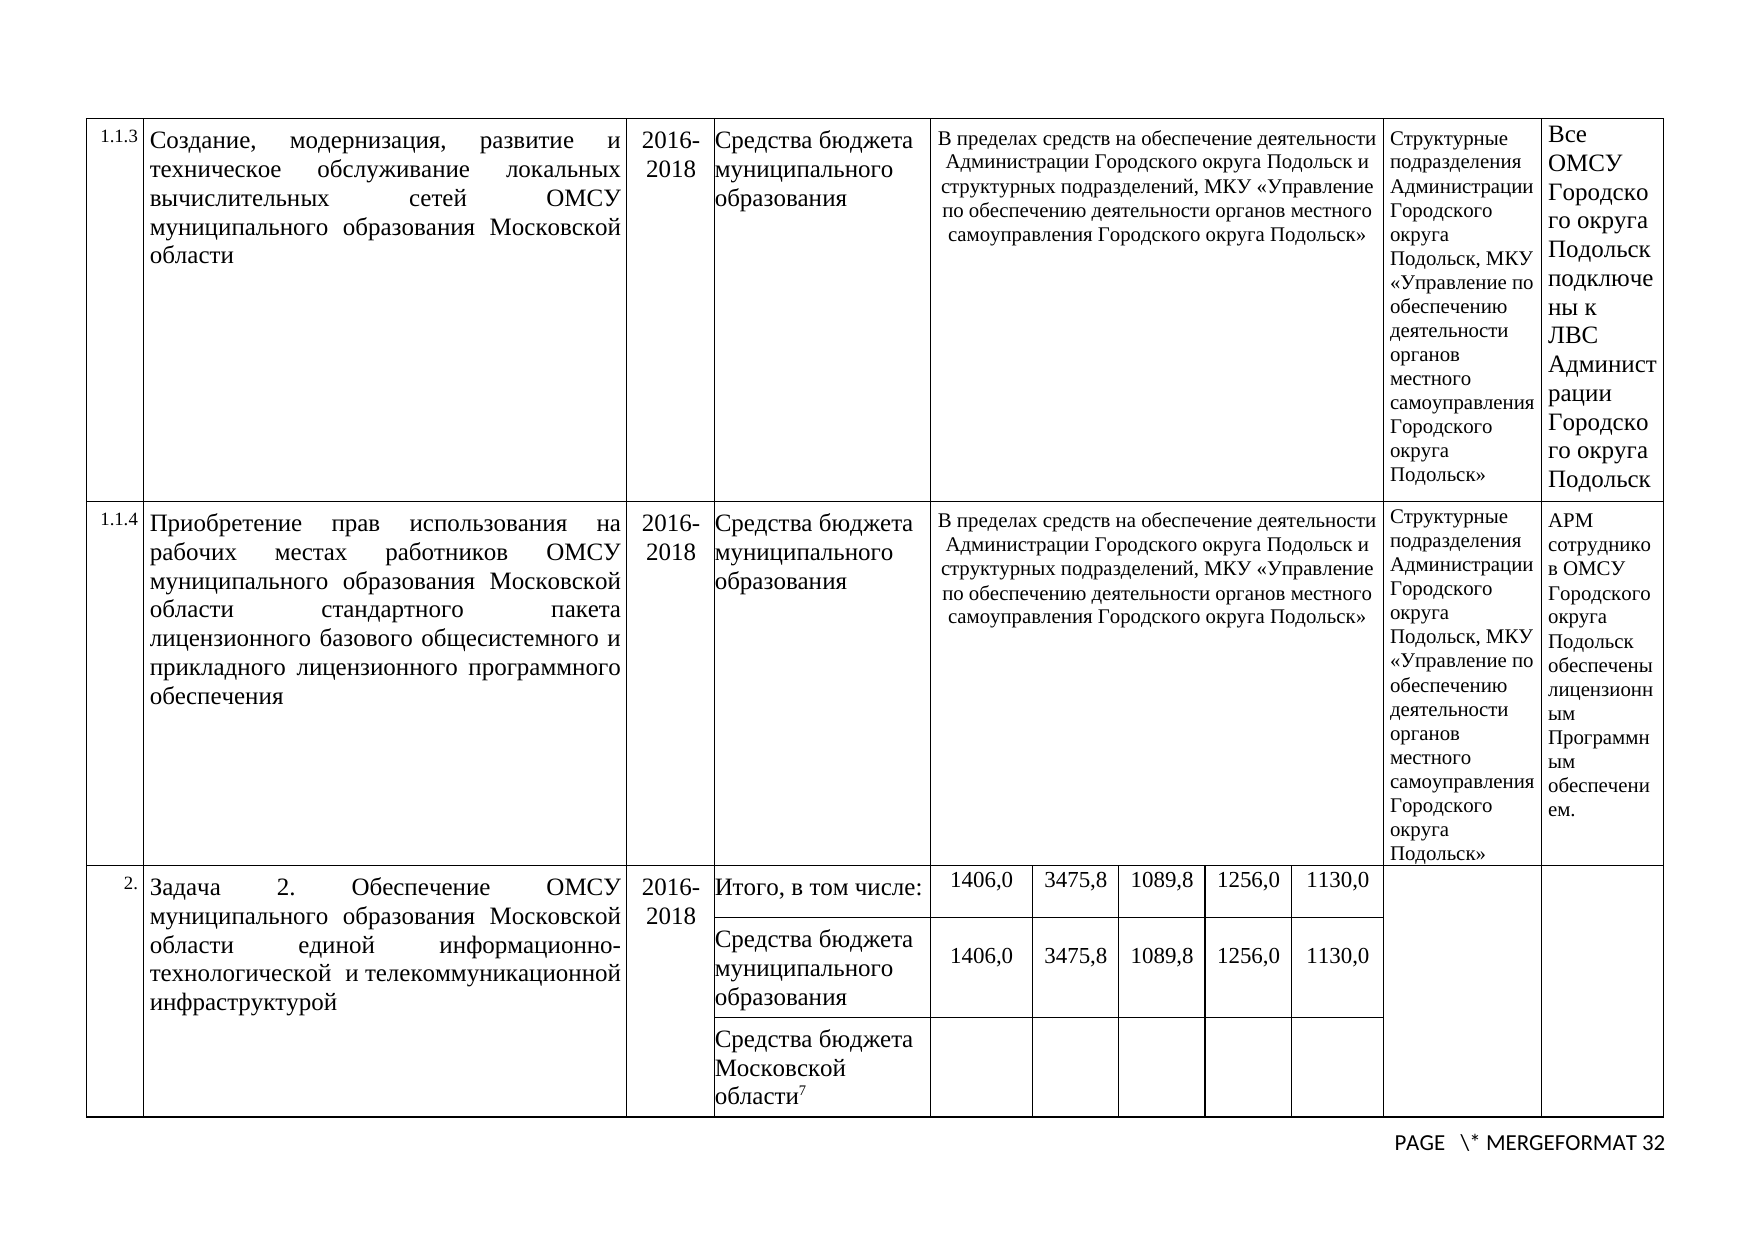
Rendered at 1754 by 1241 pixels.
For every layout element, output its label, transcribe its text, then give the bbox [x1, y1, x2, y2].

table_cell [931, 1018, 1032, 1116]
table_cell 1256,0 [1206, 918, 1291, 1017]
table_cell В пределах средств на обеспечение деятельности Администрации Городского округа Подольск и структурных подразделений, МКУ «Управление по обеспечению деятельности органов местного самоуправления Городского округа Подольск» [931, 119, 1383, 501]
table_cell [1542, 866, 1663, 1116]
table_cell [1206, 1018, 1291, 1116]
table_cell 3475,8 [1033, 918, 1118, 1017]
table_cell 1.1.4 [87, 502, 143, 865]
table_cell В пределах средств на обеспечение деятельности Администрации Городского округа Подольск и структурных подразделений, МКУ «Управление по обеспечению деятельности органов местного самоуправления Городского округа Подольск» [931, 502, 1383, 865]
table_cell 2. [87, 866, 143, 1116]
table_cell Итого, в том числе: [715, 866, 930, 917]
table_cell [715, 918, 930, 1017]
table_cell [1292, 1018, 1383, 1116]
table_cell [715, 119, 930, 501]
table_cell 1406,0 [931, 866, 1032, 917]
table_cell [1119, 1018, 1204, 1116]
table_cell 1256,0 [1206, 866, 1291, 917]
table_cell Приобретение прав использования на рабочих местах работников ОМСУ муниципального образования Московской области стандартного пакета лицензионного базового общесистемного и прикладного лицензионного программного обеспечения [144, 502, 626, 865]
table_cell Задача 2. Обеспечение ОМСУ муниципального образования Московской области единой информационно-технологической и телекоммуникационной инфраструктурой [144, 866, 626, 1116]
table_cell 1089,8 [1119, 918, 1204, 1017]
table_cell Все ОМСУ Городского округа Подольск подключены к ЛВС Администрации Городского округа Подольск [1542, 119, 1663, 501]
table_cell [1384, 866, 1541, 1116]
table_cell 2016-2018 [627, 502, 714, 865]
table_cell 1089,8 [1119, 866, 1204, 917]
table_cell 1.1.3 [87, 119, 143, 501]
table_cell 3475,8 [1033, 866, 1118, 917]
table_cell Средства бюджета муниципального образования [715, 502, 930, 865]
table_cell 1406,0 [931, 918, 1032, 1017]
table_cell 2016-2018 [627, 866, 714, 1116]
table_cell 1130,0 [1292, 866, 1383, 917]
table_cell АРМ сотрудников ОМСУ Городского округа Подольск обеспечены лицензионным Программным обеспечением. [1542, 502, 1663, 865]
table_cell 2016-2018 [627, 119, 714, 501]
table_cell [1033, 1018, 1118, 1116]
table_cell Создание, модернизация, развитие и техническое обслуживание локальных вычислительных сетей ОМСУ муниципального образования Московской области [144, 119, 626, 501]
table_cell Средства бюджета Московской области [715, 1018, 930, 1116]
table_cell 1130,0 [1292, 918, 1383, 1017]
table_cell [1384, 119, 1541, 501]
